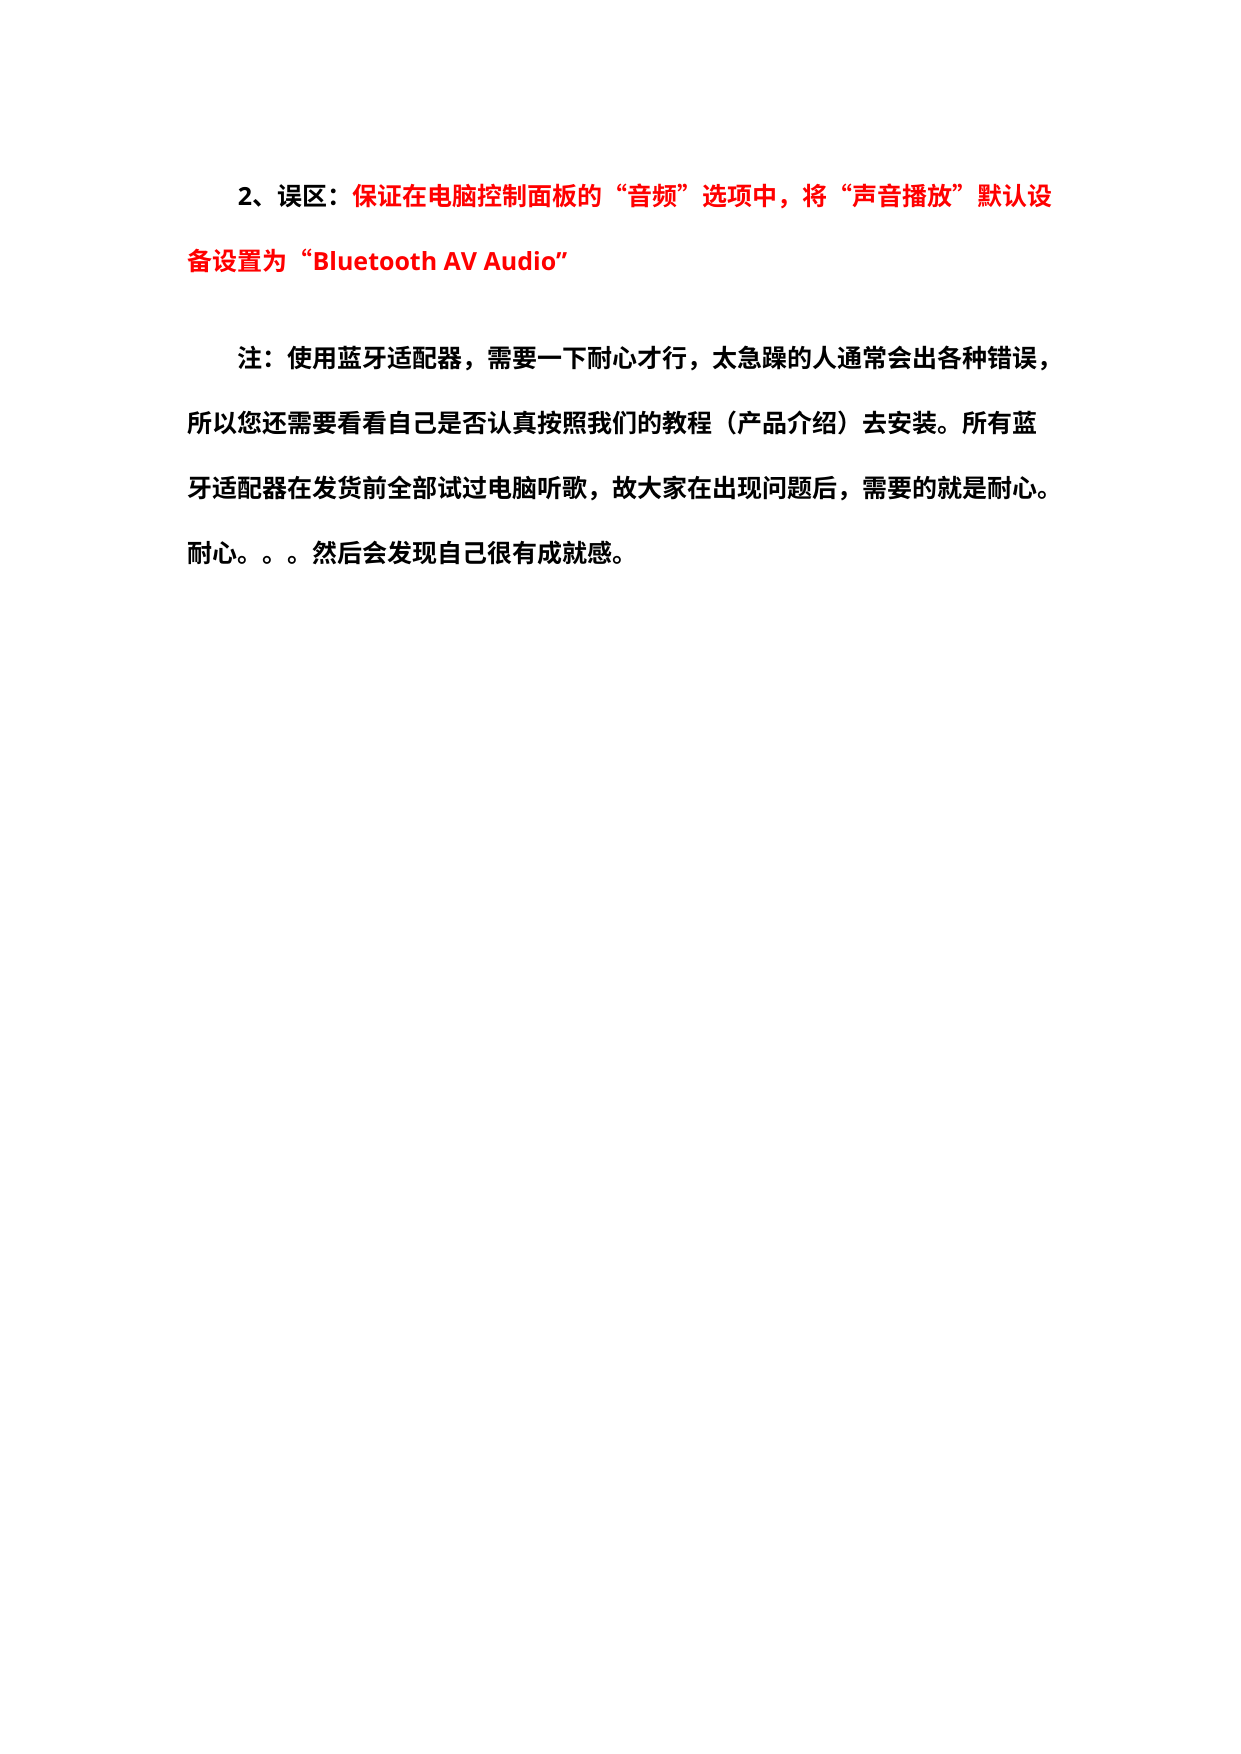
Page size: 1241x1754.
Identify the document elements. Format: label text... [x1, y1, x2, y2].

text 注：使用蓝牙适配器，需要一下耐心才行，太急躁的人通常会出各种错误，所以您还需要看看自己是否认真按照我们的教程（产品介绍）去安装。所有蓝牙适配器在发货前全部试过电脑听歌，故大家在出现问题后，需要的就是耐心。耐心。。。然后会发现自己很有成就感。 [187, 324, 1053, 584]
text 2、误区：保证在电脑控制面板的“音频”选项中，将“声音播放”默认设备设置为“Bluetooth AV Audio” [187, 162, 1053, 292]
